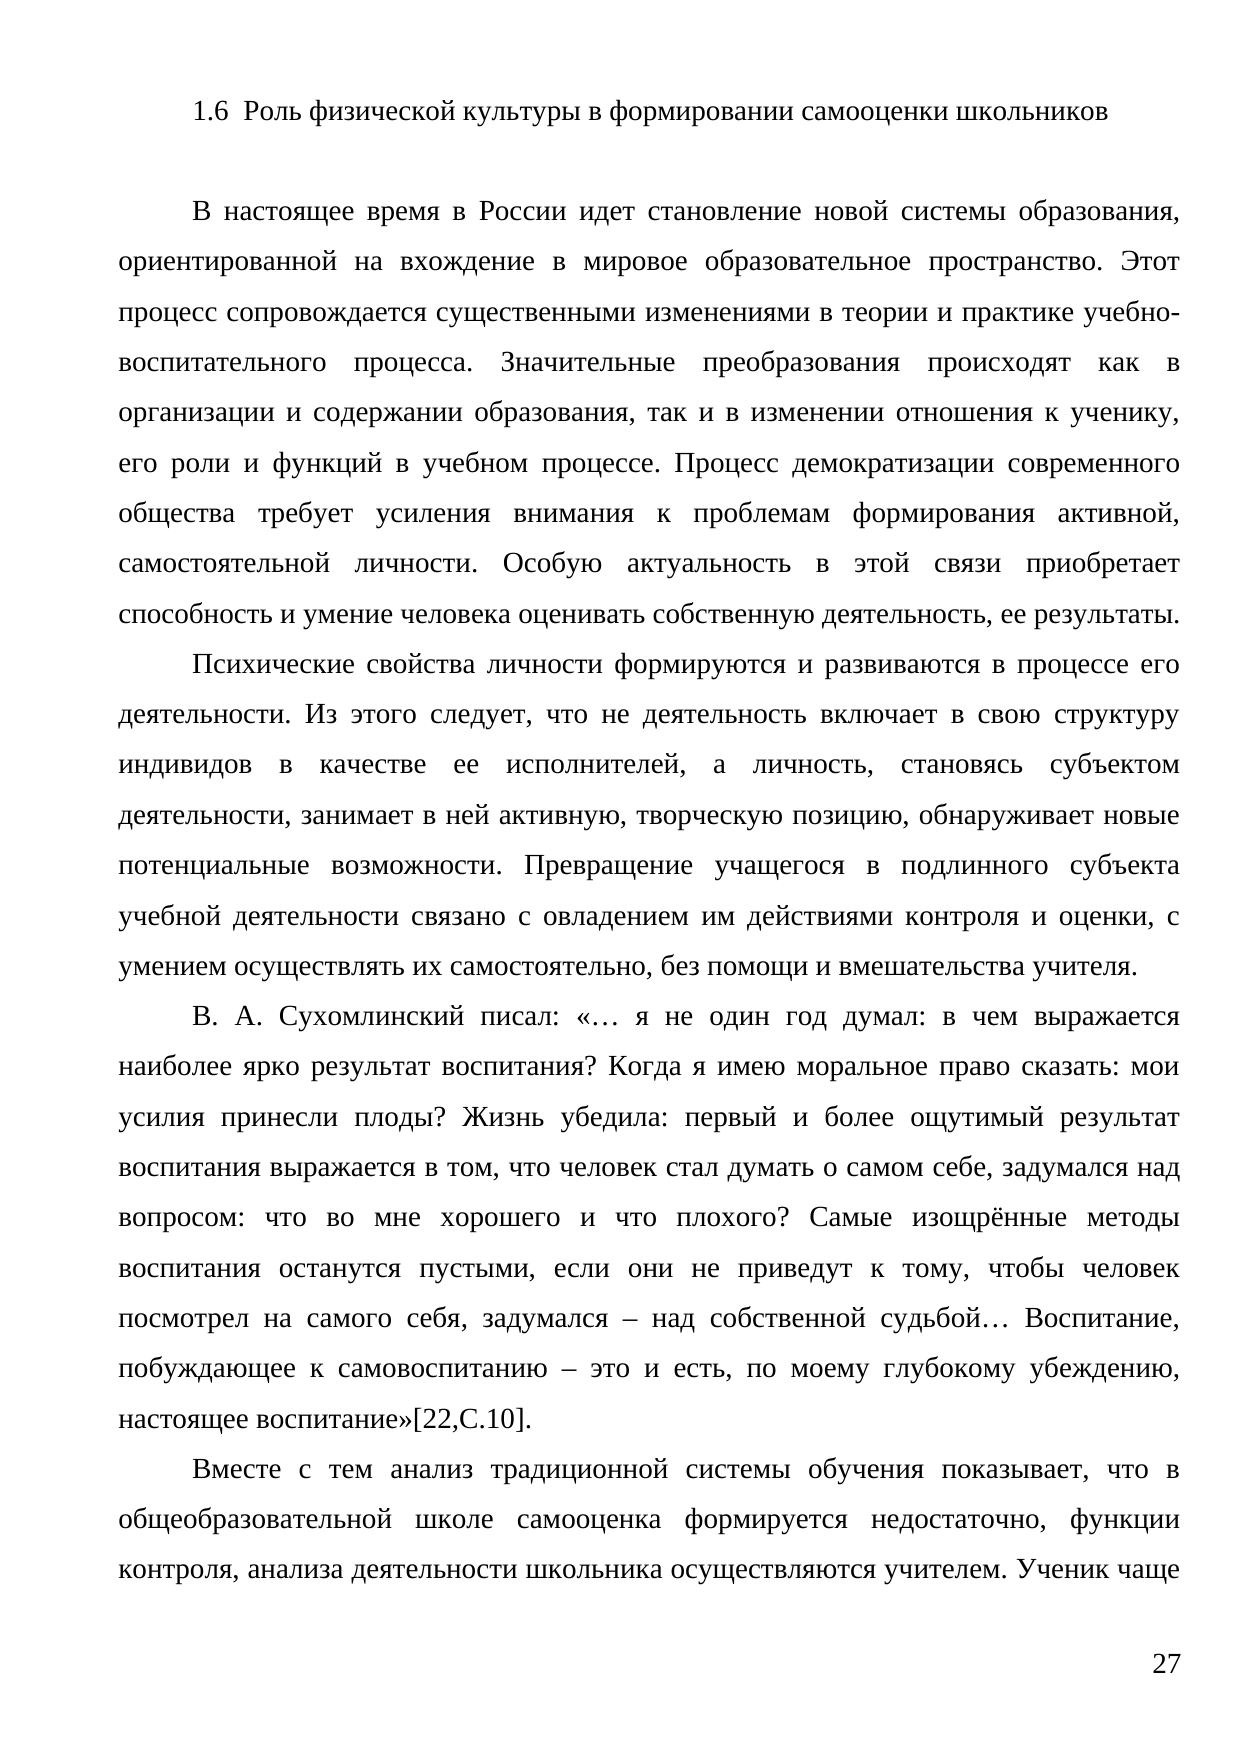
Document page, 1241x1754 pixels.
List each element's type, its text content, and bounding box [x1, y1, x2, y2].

text Психические свойства личности формируются и развиваются в процессе его деятельности. Из этого следует, что не деятельность включает в свою структуру индивидов в качестве ее исполнителей, а личность, становясь субъектом деятельности, занимает в ней активную, творческую позицию, обнаруживает новые потенциальные возможности. Превращение учащегося в подлинного субъекта учебной деятельности связано с овладением им действиями контроля и оценки, с умением осуществлять их самостоятельно, без помощи и вмешательства учителя. [118, 646, 1181, 981]
text В. А. Сухомлинский писал: «… я не один год думал: в чем выражается наиболее ярко результат воспитания? Когда я имею моральное право сказать: мои усилия принесли плоды? Жизнь убедила: первый и более ощутимый результат воспитания выражается в том, что человек стал думать о самом себе, задумался над вопросом: что во мне хорошего и что плохого? Самые изощрённые методы воспитания останутся пустыми, если они не приведут к тому, чтобы человек посмотрел на самого себя, задумался – над собственной судьбой… Воспитание, побуждающее к самовоспитанию – это и есть, по моему глубокому убеждению, настоящее воспитание»[22,С.10]. [118, 998, 1181, 1434]
text 1.6 Роль физической культуры в формировании самооценки школьников [118, 93, 1181, 126]
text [118, 1451, 1181, 1585]
text В настоящее время в России идет становление новой системы образования, ориентированной на вхождение в мировое образовательное пространство. Этот процесс сопровождается существенными изменениями в теории и практике учебно-воспитательного процесса. Значительные преобразования происходят как в организации и содержании образования, так и в изменении отношения к ученику, его роли и функций в учебном процессе. Процесс демократизации современного общества требует усиления внимания к проблемам формирования активной, самостоятельной личности. Особую актуальность в этой связи приобретает способность и умение человека оценивать собственную деятельность, ее результаты. [118, 193, 1181, 629]
